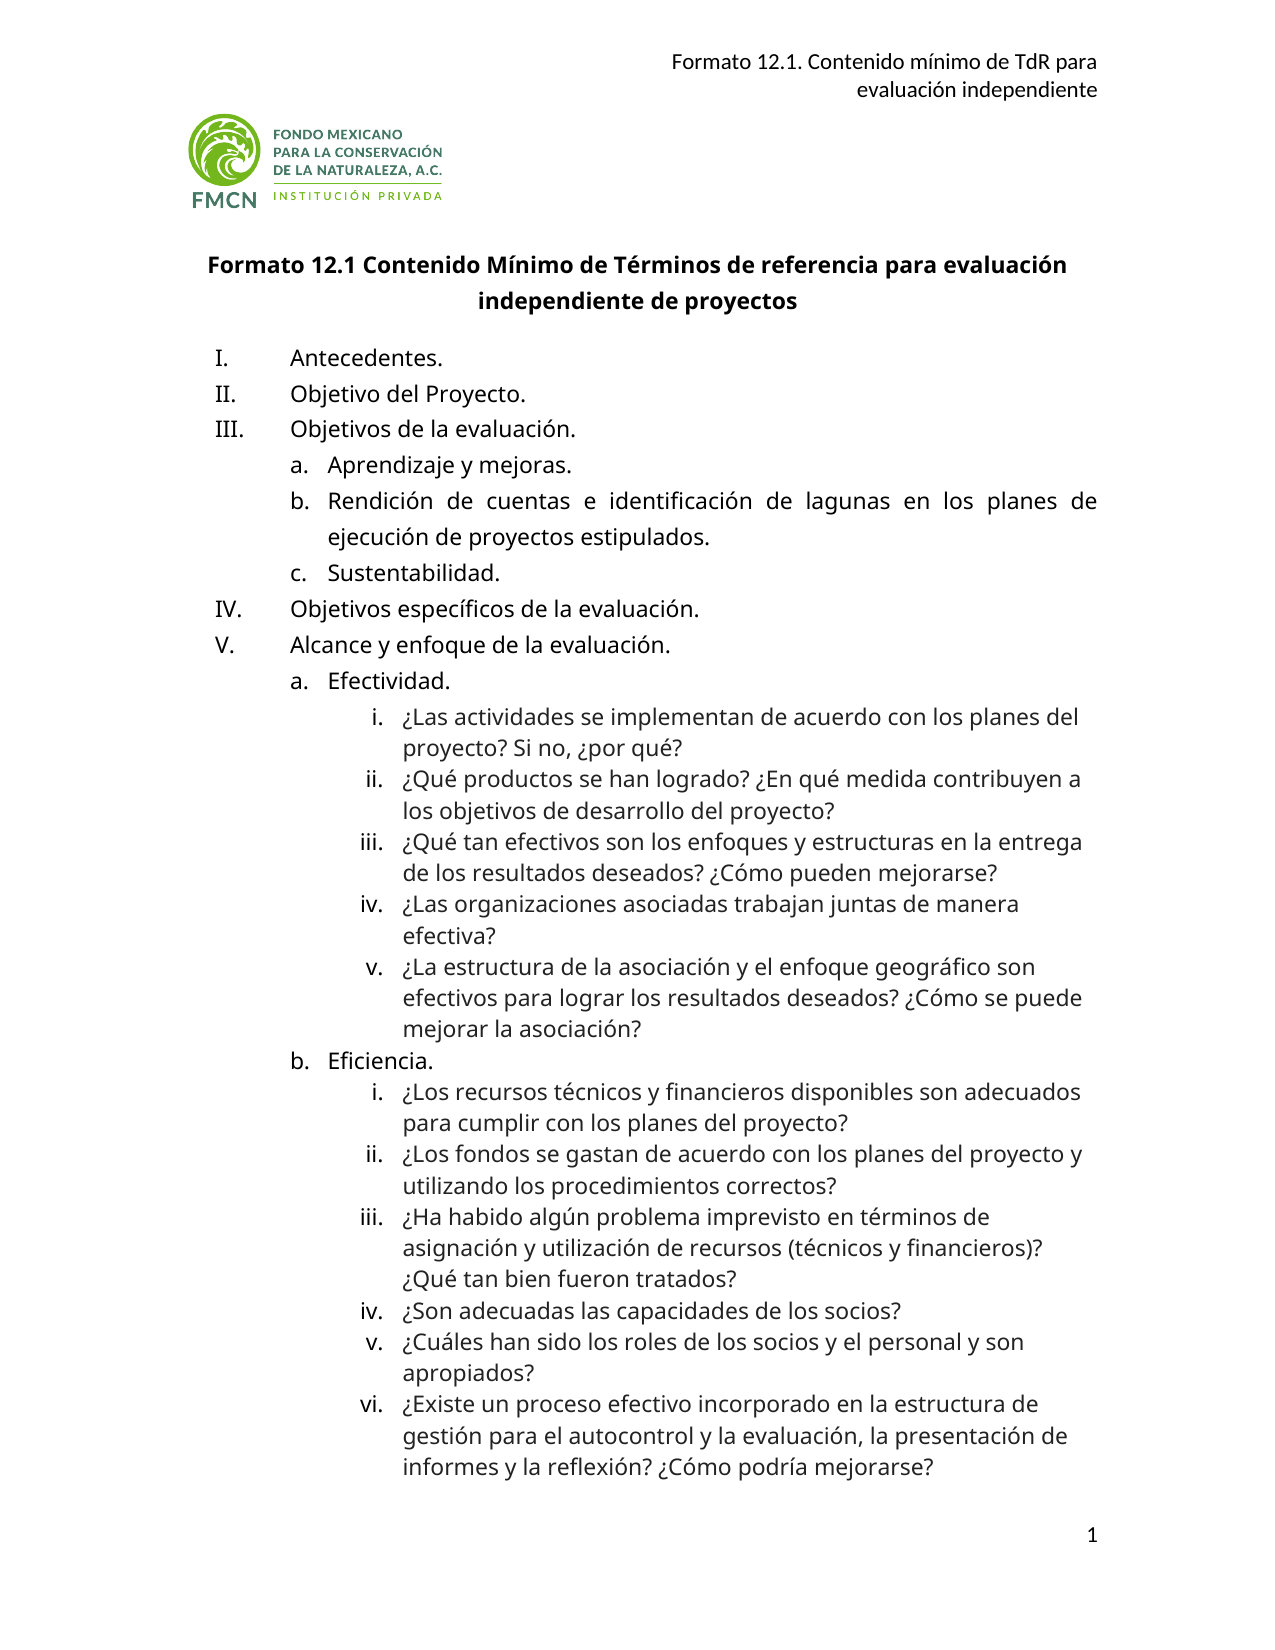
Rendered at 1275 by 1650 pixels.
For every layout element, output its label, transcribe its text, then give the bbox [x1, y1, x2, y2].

list ¿Cuáles han sido los roles de los socios y el personal y son apropiados? [383, 1326, 1098, 1388]
list ¿Las actividades se implementan de acuerdo con los planes del proyecto? Si no, ¿por qué? [383, 701, 1098, 763]
list Efectividad. [290, 665, 1098, 696]
list ¿Qué tan efectivos son los enfoques y estructuras en la entrega de los resultados deseados? ¿Cómo pueden mejorarse? [383, 826, 1098, 888]
picture [177, 103, 453, 221]
list Objetivos de la evaluación. [215, 413, 1098, 445]
list Alcance y enfoque de la evaluación. [215, 629, 1098, 660]
list ¿Ha habido algún problema imprevisto en términos de asignación y utilización de recursos (técnicos y financieros)? ¿Qué tan bien fueron tratados? [383, 1201, 1098, 1295]
list ¿Las organizaciones asociadas trabajan juntas de manera efectiva? [383, 888, 1098, 951]
list ¿Existe un proceso efectivo incorporado en la estructura de gestión para el autocontrol y la evaluación, la presentación de informes y la reflexión? ¿Cómo podría mejorarse? [383, 1388, 1098, 1482]
text Formato 12.1 Contenido Mínimo de Términos de referencia para evaluación independiente de proyectos [177, 249, 1098, 316]
list ¿Los fondos se gastan de acuerdo con los planes del proyecto y utilizando los procedimientos correctos? [383, 1138, 1098, 1201]
list Aprendizaje y mejoras. [290, 449, 1098, 481]
list Objetivos específicos de la evaluación. [215, 593, 1098, 624]
list ¿La estructura de la asociación y el enfoque geográfico son efectivos para lograr los resultados deseados? ¿Cómo se puede mejorar la asociación? [383, 951, 1098, 1045]
list ¿Son adecuadas las capacidades de los socios? [383, 1295, 1098, 1326]
list Antecedentes. [215, 342, 1098, 373]
list ¿Qué productos se han logrado? ¿En qué medida contribuyen a los objetivos de desarrollo del proyecto? [383, 763, 1098, 826]
list Sustentabilidad. [290, 557, 1098, 588]
list Eficiencia. [290, 1045, 1098, 1076]
list ¿Los recursos técnicos y financieros disponibles son adecuados para cumplir con los planes del proyecto? [383, 1076, 1098, 1138]
list Objetivo del Proyecto. [215, 377, 1098, 409]
list Rendición de cuentas e identificación de lagunas en los planes de ejecución de proyectos estipulados. [290, 485, 1098, 552]
